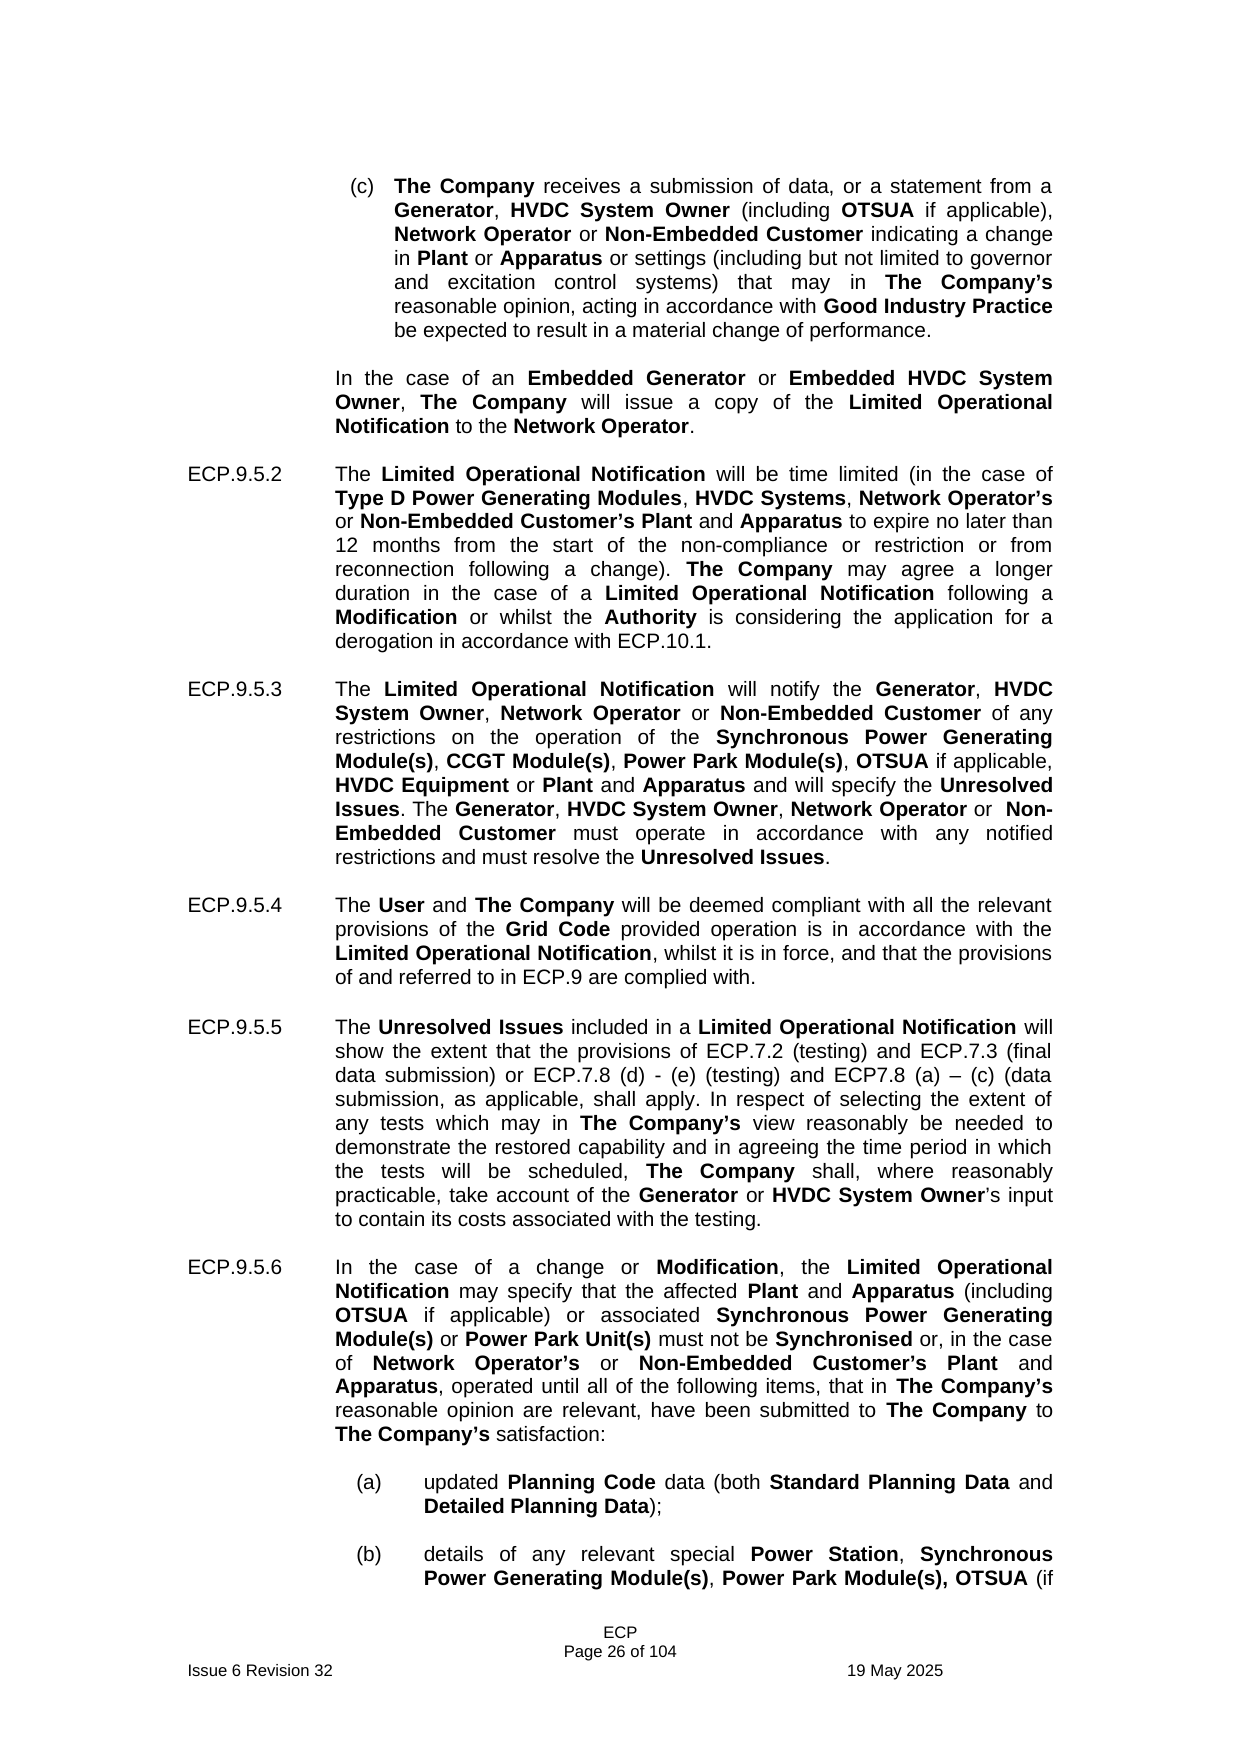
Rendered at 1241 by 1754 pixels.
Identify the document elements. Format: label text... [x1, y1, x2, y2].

text (c) The Company receives a submission of data, or a statement from a Generator, HVDC System Owner (including OTSUA if applicable), Network Operator or Non-Embedded Customer indicating a change in Plant or Apparatus or settings (including but not limited to governor and excitation control systems) that may in The Company’s reasonable opinion, acting in accordance with Good Industry Practice be expected to result in a material change of performance. [350, 174, 1053, 342]
text ECP.9.5.2 The Limited Operational Notification will be time limited (in the case of Type D Power Generating Modules, HVDC Systems, Network Operator’s or Non-Embedded Customer’s Plant and Apparatus to expire no later than 12 months from the start of the non-compliance or restriction or from reconnection following a change). The Company may agree a longer duration in the case of a Limited Operational Notification following a Modification or whilst the Authority is considering the application for a derogation in accordance with ECP.10.1. [187, 461, 1053, 653]
text (a) updated Planning Code data (both Standard Planning Data and Detailed Planning Data); [356, 1470, 1053, 1518]
text In the case of an Embedded Generator or Embedded HVDC System Owner, The Company will issue a copy of the Limited Operational Notification to the Network Operator. [187, 366, 1053, 437]
text ECP.9.5.3 The Limited Operational Notification will notify the Generator, HVDC System Owner, Network Operator or Non-Embedded Customer of any restrictions on the operation of the Synchronous Power Generating Module(s), CCGT Module(s), Power Park Module(s), OTSUA if applicable, HVDC Equipment or Plant and Apparatus and will specify the Unresolved Issues. The Generator, HVDC System Owner, Network Operator or Non-Embedded Customer must operate in accordance with any notified restrictions and must resolve the Unresolved Issues. [187, 677, 1053, 869]
text ECP.9.5.6 In the case of a change or Modification, the Limited Operational Notification may specify that the affected Plant and Apparatus (including OTSUA if applicable) or associated Synchronous Power Generating Module(s) or Power Park Unit(s) must not be Synchronised or, in the case of Network Operator’s or Non-Embedded Customer’s Plant and Apparatus, operated until all of the following items, that in The Company’s reasonable opinion are relevant, have been submitted to The Company to The Company’s satisfaction: [187, 1254, 1053, 1446]
text ECP.9.5.4 The User and The Company will be deemed compliant with all the relevant provisions of the Grid Code provided operation is in accordance with the Limited Operational Notification, whilst it is in force, and that the provisions of and referred to in ECP.9 are complied with. [187, 893, 1053, 988]
text ECP.9.5.5 The Unresolved Issues included in a Limited Operational Notification will show the extent that the provisions of ECP.7.2 (testing) and ECP.7.3 (final data submission) or ECP.7.8 (d) - (e) (testing) and ECP7.8 (a) – (c) (data submission, as applicable, shall apply. In respect of selecting the extent of any tests which may in The Company’s view reasonably be needed to demonstrate the restored capability and in agreeing the time period in which the tests will be scheduled, The Company shall, where reasonably practicable, take account of the Generator or HVDC System Owner’s input to contain its costs associated with the testing. [187, 1015, 1053, 1231]
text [356, 1542, 1053, 1590]
